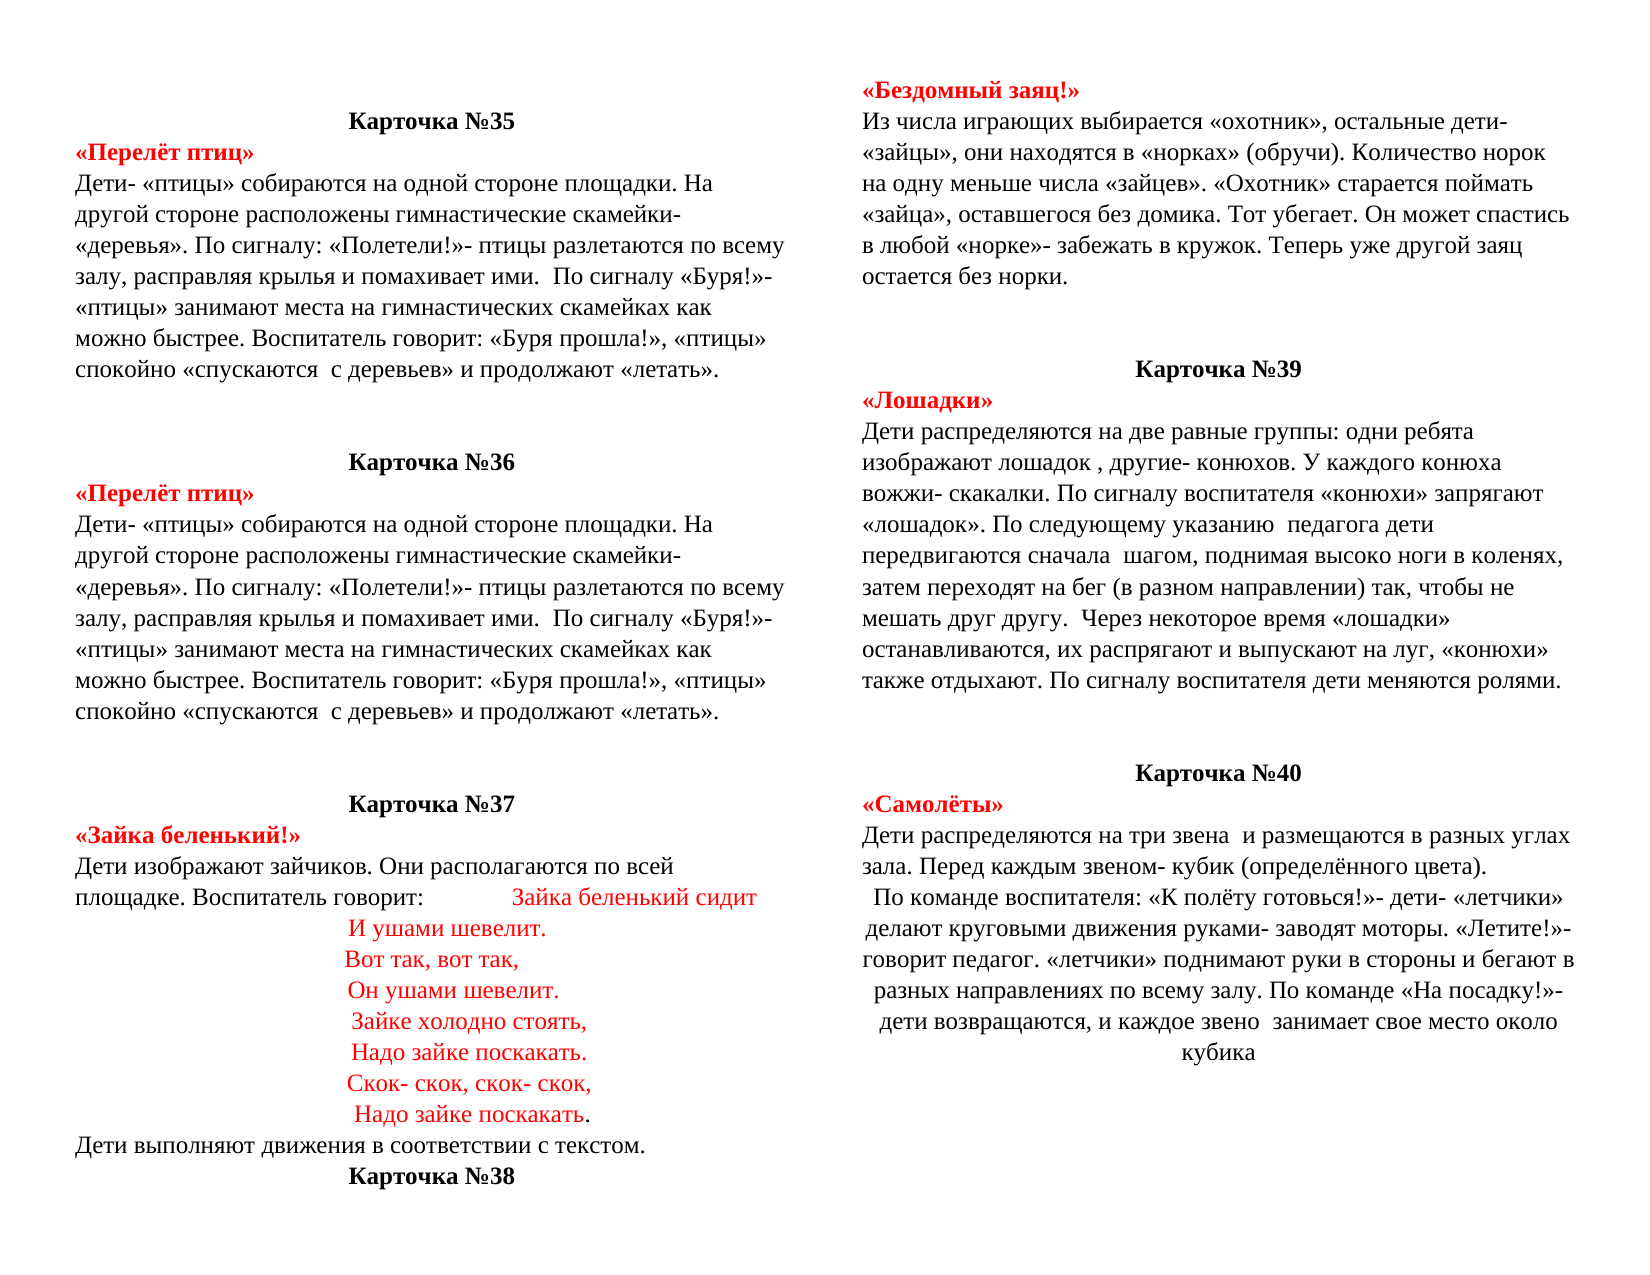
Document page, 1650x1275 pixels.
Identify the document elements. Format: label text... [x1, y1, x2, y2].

text Дети- «птицы» собираются на одной стороне площадки. На другой стороне расположены гимнастические скамейки- «деревья». По сигналу: «Полетели!»- птицы разлетаются по всему залу, расправляя крылья и помахивает ими. По сигналу «Буря!»- «птицы» занимают места на гимнастических скамейках как можно быстрее. Воспитатель говорит: «Буря прошла!», «птицы» спокойно «спускаются с деревьев» и продолжают «летать». [75, 509, 788, 724]
text «Зайка беленький!» [75, 820, 788, 849]
text По команде воспитателя: «К полёту готовься!»- дети- «летчики» делают круговыми движения руками- заводят моторы. «Летите!»- говорит педагог. «летчики» поднимают руки в стороны и бегают в разных направлениях по всему залу. По команде «На посадку!»- дети возвращаются, и каждое звено занимает свое место около кубика [862, 882, 1575, 1066]
text «Бездомный заяц!» [862, 75, 1575, 104]
text Карточка №37 [75, 789, 788, 818]
text Скок- скок, скок- скок, [75, 1068, 788, 1097]
text «Перелёт птиц» [75, 478, 788, 507]
text Карточка №39 [862, 354, 1575, 383]
text Карточка №40 [862, 758, 1575, 787]
text Он ушами шевелит. [75, 975, 788, 1004]
text Дети- «птицы» собираются на одной стороне площадки. На другой стороне расположены гимнастические скамейки- «деревья». По сигналу: «Полетели!»- птицы разлетаются по всему залу, расправляя крылья и помахивает ими. По сигналу «Буря!»- «птицы» занимают места на гимнастических скамейках как можно быстрее. Воспитатель говорит: «Буря прошла!», «птицы» спокойно «спускаются с деревьев» и продолжают «летать». [75, 168, 788, 383]
text Дети распределяются на три звена и размещаются в разных углах зала. Перед каждым звеном- кубик (определённого цвета). [862, 820, 1575, 880]
text Надо зайке поскакать. [75, 1099, 788, 1128]
text И ушами шевелит. [75, 913, 788, 942]
text Дети выполняют движения в соответствии с текстом. [75, 1130, 788, 1159]
text Зайке холодно стоять, [75, 1006, 788, 1035]
text «Самолёты» [862, 789, 1575, 818]
text Карточка №38 [75, 1161, 788, 1190]
text Дети распределяются на две равные группы: одни ребята изображают лошадок , другие- конюхов. У каждого конюха вожжи- скакалки. По сигналу воспитателя «конюхи» запрягают «лошадок». По следующему указанию педагога дети передвигаются сначала шагом, поднимая высоко ноги в коленях, затем переходят на бег (в разном направлении) так, чтобы не мешать друг другу. Через некоторое время «лошадки» останавливаются, их распрягают и выпускают на луг, «конюхи» также отдыхают. По сигналу воспитателя дети меняются ролями. [862, 416, 1575, 693]
text «Лошадки» [862, 385, 1575, 414]
text Дети изображают зайчиков. Они располагаются по всей площадке. Воспитатель говорит: Зайка беленький сидит [75, 851, 788, 911]
text Из числа играющих выбирается «охотник», остальные дети- «зайцы», они находятся в «норках» (обручи). Количество норок на одну меньше числа «зайцев». «Охотник» старается поймать «зайца», оставшегося без домика. Тот убегает. Он может спастись в любой «норке»- забежать в кружок. Теперь уже другой заяц остается без норки. [862, 106, 1575, 290]
text «Перелёт птиц» [75, 137, 788, 166]
text Карточка №36 [75, 447, 788, 476]
text Карточка №35 [75, 106, 788, 135]
text Надо зайке поскакать. [75, 1037, 788, 1066]
text Вот так, вот так, [75, 944, 788, 973]
